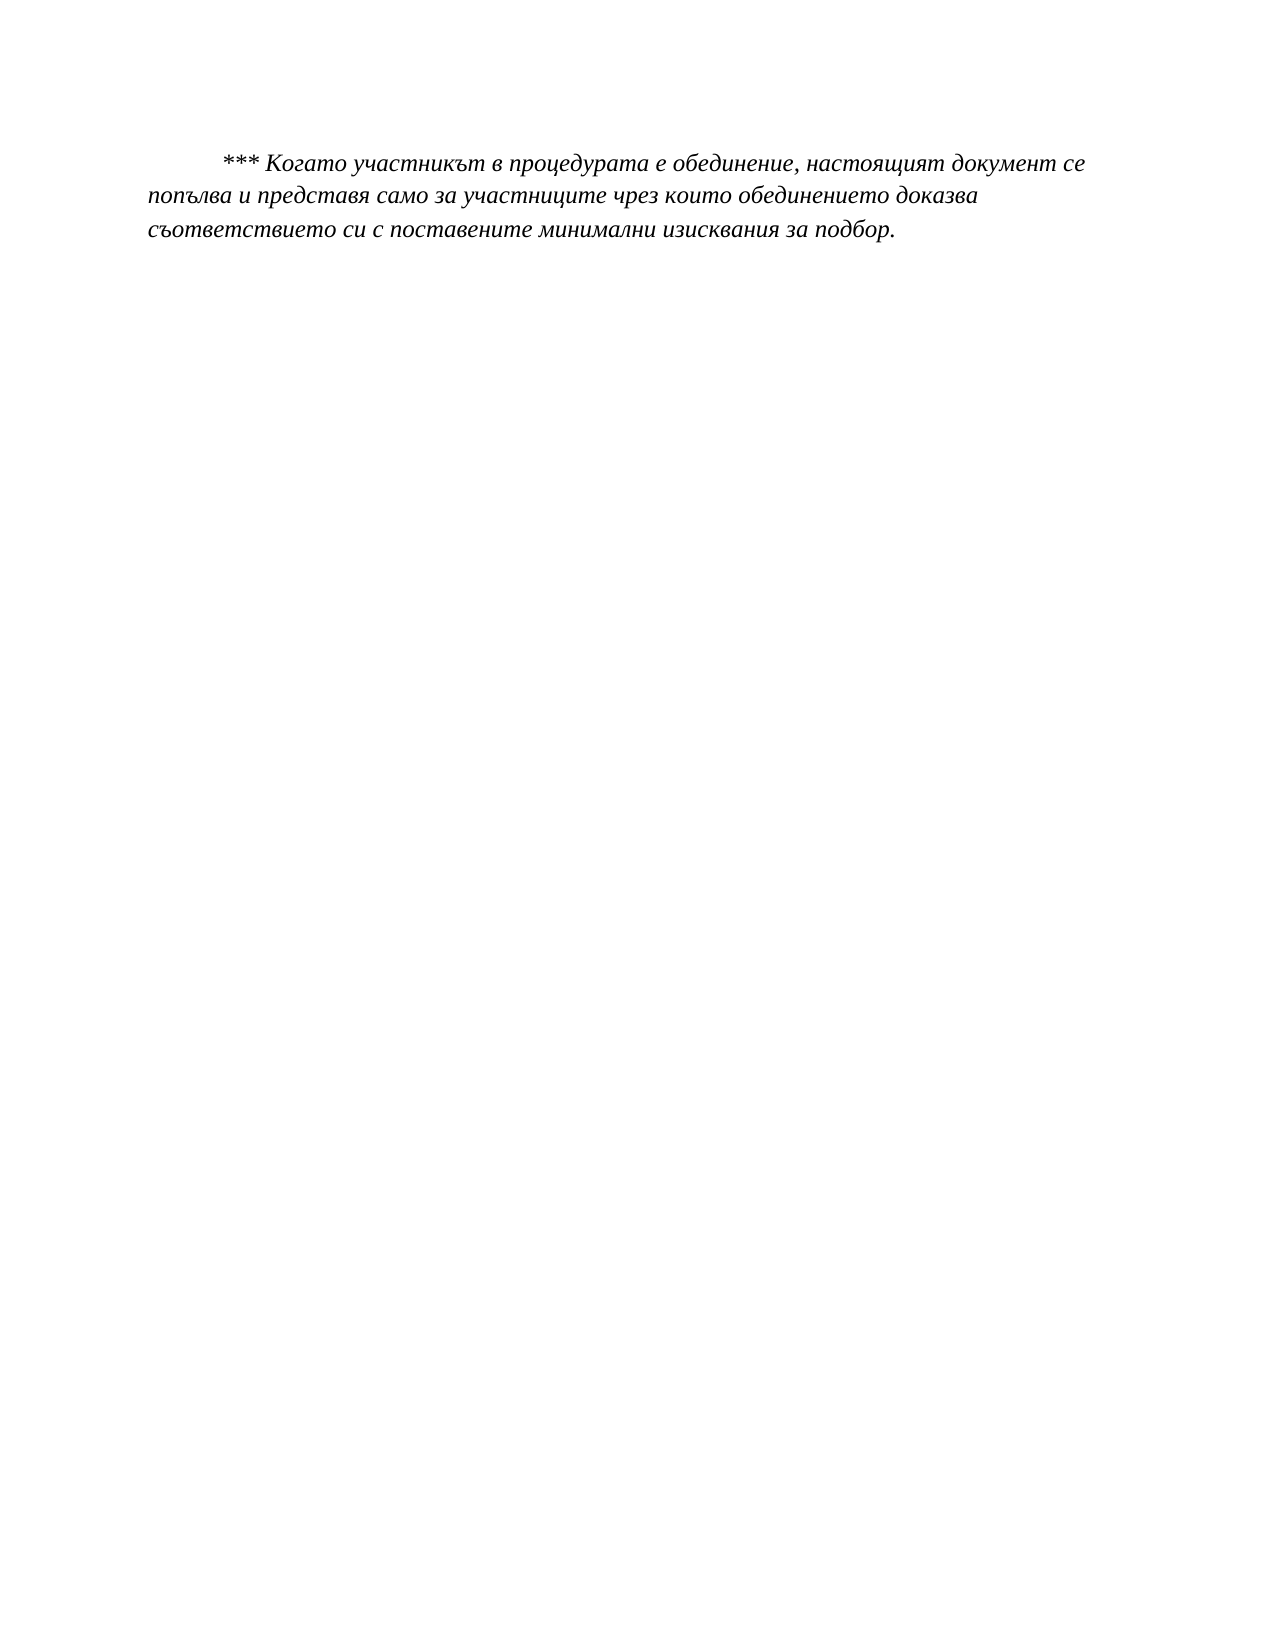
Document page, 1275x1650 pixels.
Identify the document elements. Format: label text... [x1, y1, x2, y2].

text *** Когато участникът в процедурата е обединение, настоящият документ се попълва и представя само за участниците чрез които обединението доказва съответствието си с поставените минимални изисквания за подбор. [148, 148, 1127, 242]
